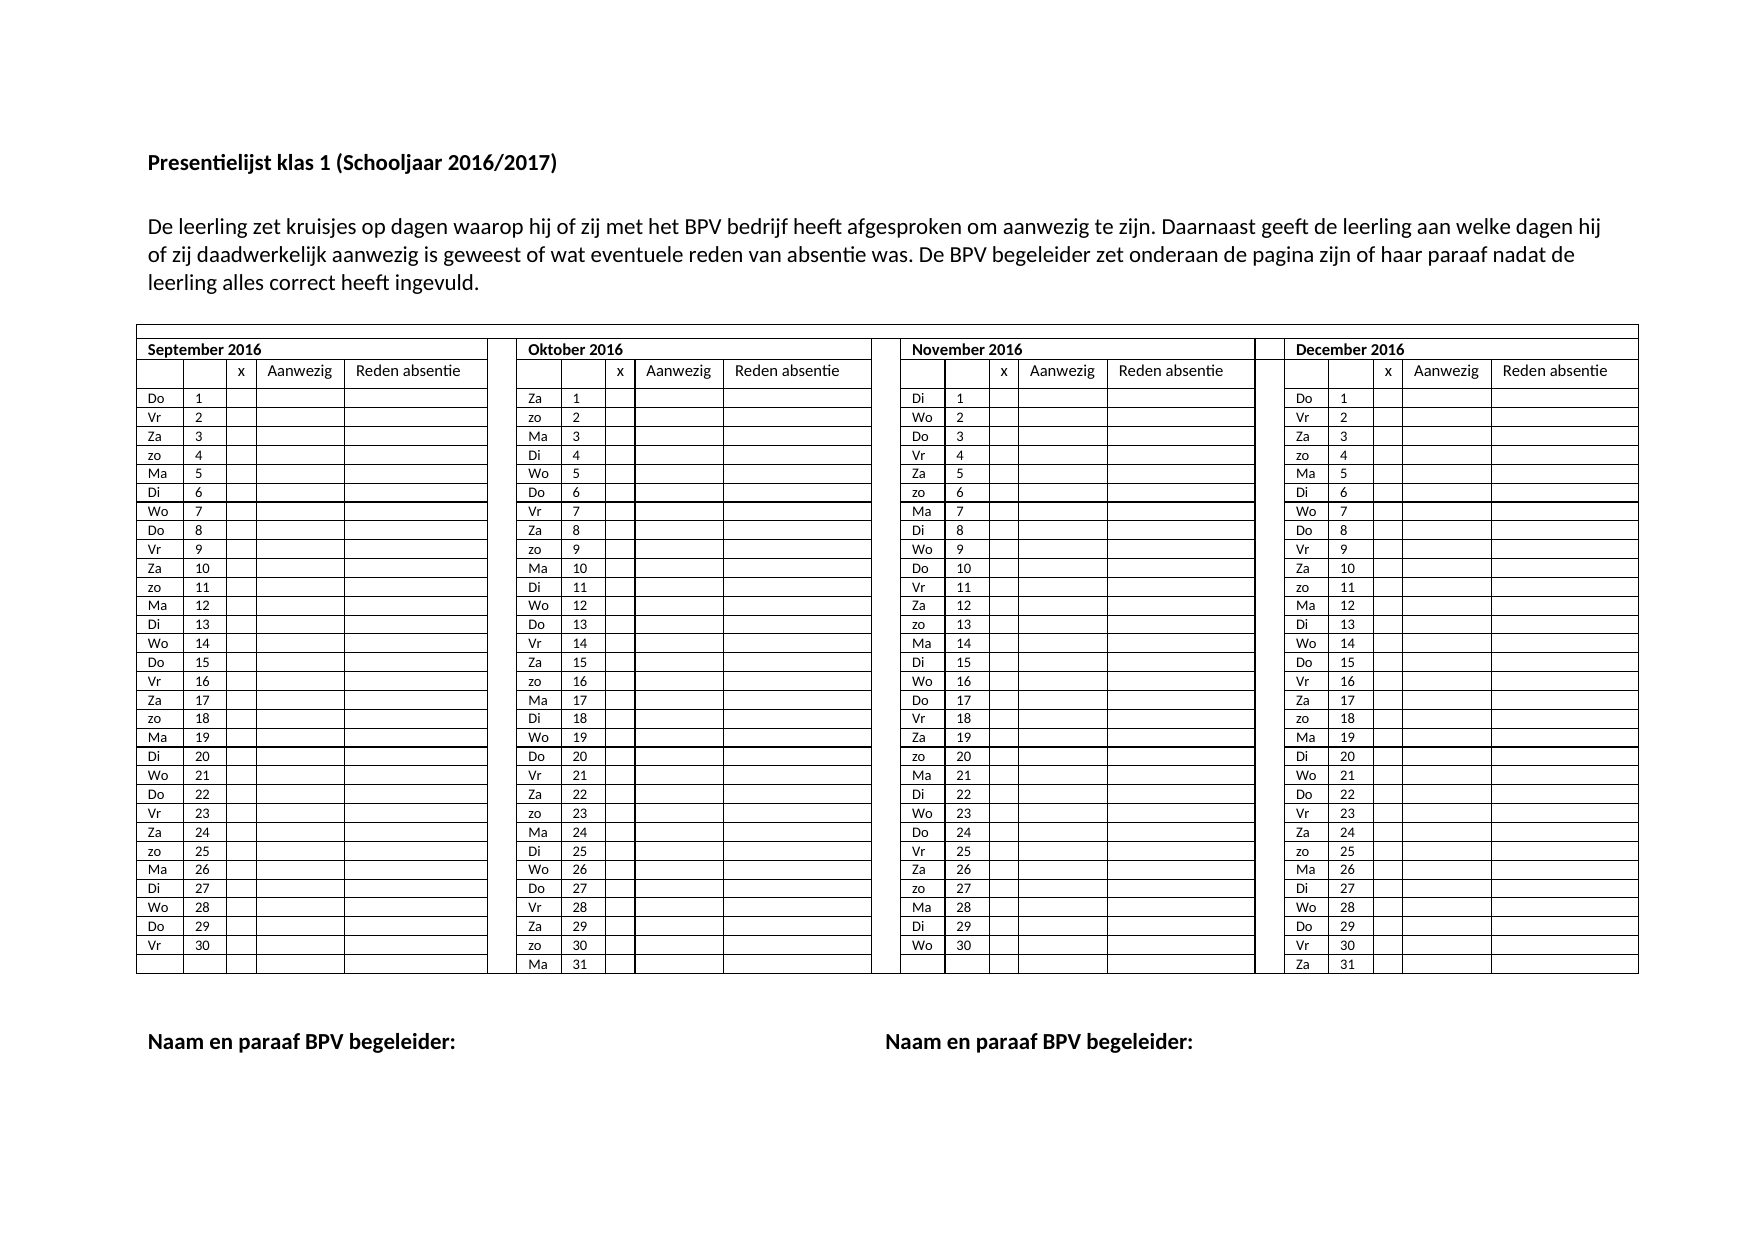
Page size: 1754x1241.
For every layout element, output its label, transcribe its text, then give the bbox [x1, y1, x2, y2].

table_cell [1403, 955, 1491, 973]
table_cell 21 [946, 766, 989, 784]
table_cell [636, 597, 723, 614]
table_cell zo [1285, 842, 1328, 859]
table_cell [1019, 634, 1107, 652]
table_cell [636, 917, 723, 935]
table_cell [606, 559, 634, 577]
table_cell 6 [184, 484, 226, 501]
table_header [137, 325, 1638, 338]
table_cell [636, 540, 723, 558]
table_cell [1403, 936, 1491, 954]
table_cell [636, 691, 723, 709]
table_cell [636, 616, 723, 633]
table_cell Di [1285, 880, 1328, 897]
table_cell [636, 955, 723, 973]
table_cell [1492, 540, 1638, 558]
table_cell [1108, 880, 1254, 897]
table_cell [990, 880, 1018, 897]
table_cell [636, 408, 723, 426]
table_cell [1019, 691, 1107, 709]
table_cell November 2016 [901, 339, 1254, 359]
table_cell [606, 729, 634, 746]
table_cell [345, 748, 487, 765]
table_cell [1108, 766, 1254, 784]
table_cell [345, 804, 487, 822]
table_cell [1019, 521, 1107, 539]
table_cell Vr [137, 408, 183, 426]
table_cell zo [517, 672, 561, 690]
table_cell [606, 540, 634, 558]
table_cell Ma [517, 559, 561, 577]
table_cell [257, 616, 344, 633]
table_cell [345, 936, 487, 954]
table_cell 14 [1329, 634, 1373, 652]
table_cell 17 [184, 691, 226, 709]
table_cell [1374, 936, 1402, 954]
table_cell 29 [562, 917, 605, 935]
table_cell 8 [1329, 521, 1373, 539]
table_cell Vr [517, 898, 561, 916]
table_cell Di [1285, 484, 1328, 501]
table_cell [1285, 360, 1328, 388]
table_cell 27 [946, 880, 989, 897]
table_cell 9 [562, 540, 605, 558]
table_cell [724, 766, 871, 784]
table_cell [724, 389, 871, 407]
table_cell [1374, 540, 1402, 558]
table_cell 8 [184, 521, 226, 539]
table_cell [1019, 748, 1107, 765]
table_cell [990, 936, 1018, 954]
table_cell [636, 672, 723, 690]
table_cell 9 [1329, 540, 1373, 558]
table_cell Wo [901, 540, 944, 558]
table_cell 17 [562, 691, 605, 709]
table_cell Do [901, 559, 944, 577]
table_cell [990, 389, 1018, 407]
table_cell Do [137, 653, 183, 671]
table_cell [345, 653, 487, 671]
table_cell Ma [517, 955, 561, 973]
table_cell [1108, 578, 1254, 596]
table_cell [1019, 597, 1107, 614]
table_cell Vr [517, 503, 561, 520]
table_cell Ma [901, 503, 944, 520]
table_cell [227, 521, 256, 539]
table_cell [257, 804, 344, 822]
table_cell September 2016 [137, 339, 487, 359]
table_cell 18 [184, 710, 226, 728]
table_cell Do [1285, 785, 1328, 803]
table_cell 24 [946, 823, 989, 841]
table_cell [345, 710, 487, 728]
table_cell [636, 748, 723, 765]
table_cell 26 [562, 861, 605, 878]
table_cell [257, 465, 344, 482]
table_cell [1108, 955, 1254, 973]
table_cell 17 [1329, 691, 1373, 709]
table_cell [345, 729, 487, 746]
table_cell [1374, 616, 1402, 633]
table_cell [1108, 842, 1254, 859]
table_cell [990, 823, 1018, 841]
table_cell [636, 578, 723, 596]
table_cell Wo [901, 408, 944, 426]
table_cell Reden absentie [345, 360, 487, 388]
table_cell [1403, 540, 1491, 558]
table_cell [345, 427, 487, 445]
table_cell [227, 408, 256, 426]
table_cell [1492, 427, 1638, 445]
table_cell 18 [946, 710, 989, 728]
table_cell Ma [517, 427, 561, 445]
table_cell Vr [1285, 540, 1328, 558]
table_cell [184, 360, 226, 388]
table_cell 2 [562, 408, 605, 426]
table_cell Do [137, 521, 183, 539]
table_cell Di [137, 484, 183, 501]
table_cell 3 [184, 427, 226, 445]
table_cell [1108, 634, 1254, 652]
table_cell [990, 540, 1018, 558]
table_cell 11 [184, 578, 226, 596]
table_cell zo [517, 408, 561, 426]
table_cell [990, 653, 1018, 671]
table_cell 10 [946, 559, 989, 577]
table_cell [606, 653, 634, 671]
table_cell Wo [1285, 766, 1328, 784]
table_cell December 2016 [1285, 339, 1638, 359]
table_cell [1019, 861, 1107, 878]
table_cell [257, 823, 344, 841]
table_cell [636, 427, 723, 445]
table_cell [606, 861, 634, 878]
table_cell [1403, 597, 1491, 614]
table_cell [1108, 785, 1254, 803]
table_cell [227, 861, 256, 878]
table_cell [257, 748, 344, 765]
table_cell [1492, 616, 1638, 633]
table_cell [1374, 785, 1402, 803]
table_cell [227, 748, 256, 765]
table_cell 22 [1329, 785, 1373, 803]
table_cell [1019, 842, 1107, 859]
table_cell [227, 936, 256, 954]
table_cell Di [901, 653, 944, 671]
table_cell 29 [184, 917, 226, 935]
table_cell Wo [1285, 634, 1328, 652]
table_cell [1492, 559, 1638, 577]
table_cell 18 [1329, 710, 1373, 728]
table_cell 7 [946, 503, 989, 520]
table_cell [257, 842, 344, 859]
table_cell [946, 955, 989, 973]
table_cell [990, 672, 1018, 690]
table_cell [257, 540, 344, 558]
table_cell zo [901, 484, 944, 501]
table_cell 12 [1329, 597, 1373, 614]
table_cell [227, 559, 256, 577]
table_cell [724, 880, 871, 897]
table_cell Wo [901, 672, 944, 690]
table_cell Za [137, 691, 183, 709]
table_cell [606, 484, 634, 501]
table_cell [606, 446, 634, 464]
table_cell 3 [1329, 427, 1373, 445]
table_cell [724, 578, 871, 596]
table_cell [1403, 785, 1491, 803]
table_cell 24 [1329, 823, 1373, 841]
table_cell 16 [184, 672, 226, 690]
table_cell [1108, 559, 1254, 577]
table_cell [990, 766, 1018, 784]
table_cell 22 [562, 785, 605, 803]
table_cell [1374, 465, 1402, 482]
table_cell [724, 634, 871, 652]
table_cell [227, 766, 256, 784]
table_cell [990, 917, 1018, 935]
table_cell 19 [1329, 729, 1373, 746]
table_cell Do [901, 823, 944, 841]
table_cell zo [901, 748, 944, 765]
table_cell 6 [946, 484, 989, 501]
table_cell [1019, 465, 1107, 482]
table_cell 14 [184, 634, 226, 652]
table_cell [1019, 710, 1107, 728]
table_cell [872, 339, 900, 973]
table_cell 26 [1329, 861, 1373, 878]
table_cell [257, 785, 344, 803]
table_cell Aanwezig [257, 360, 344, 388]
table_cell Vr [901, 710, 944, 728]
table_cell Do [1285, 521, 1328, 539]
table_cell [227, 465, 256, 482]
table_cell Do [901, 691, 944, 709]
table_cell 17 [946, 691, 989, 709]
table_cell [1019, 616, 1107, 633]
table_cell [1108, 672, 1254, 690]
table_cell [1374, 634, 1402, 652]
table_cell 20 [562, 748, 605, 765]
table_cell [990, 634, 1018, 652]
table_cell [1374, 691, 1402, 709]
table_cell [724, 503, 871, 520]
table_cell Vr [137, 936, 183, 954]
table_cell [1374, 672, 1402, 690]
table_cell [227, 446, 256, 464]
table_cell Vr [1285, 408, 1328, 426]
table_cell [724, 653, 871, 671]
table_cell [1019, 785, 1107, 803]
table_cell [257, 672, 344, 690]
table_cell [990, 710, 1018, 728]
table_cell [606, 634, 634, 652]
table_cell Di [901, 785, 944, 803]
table_cell [606, 503, 634, 520]
table_cell Vr [1285, 672, 1328, 690]
table_cell [227, 540, 256, 558]
table_cell [1374, 578, 1402, 596]
table_cell zo [1285, 710, 1328, 728]
table_cell [901, 360, 944, 388]
table_cell [990, 503, 1018, 520]
table_cell [1403, 484, 1491, 501]
table_cell Di [901, 521, 944, 539]
table_cell [227, 880, 256, 897]
table_cell [1374, 729, 1402, 746]
table_cell [990, 616, 1018, 633]
table_cell 15 [1329, 653, 1373, 671]
table_cell Za [1285, 955, 1328, 973]
table_cell Ma [1285, 465, 1328, 482]
table_cell 22 [184, 785, 226, 803]
table_cell 11 [562, 578, 605, 596]
table_cell [990, 446, 1018, 464]
table_cell [1019, 880, 1107, 897]
table_cell 25 [184, 842, 226, 859]
table_cell 21 [562, 766, 605, 784]
table_cell [636, 559, 723, 577]
table_cell [1403, 917, 1491, 935]
table_cell [227, 710, 256, 728]
table_cell [1492, 710, 1638, 728]
table_cell [345, 842, 487, 859]
table_cell Wo [901, 804, 944, 822]
table_cell zo [137, 578, 183, 596]
table_cell [990, 748, 1018, 765]
table_cell [1019, 446, 1107, 464]
table_cell 4 [184, 446, 226, 464]
table_cell Aanwezig [1403, 360, 1491, 388]
table_cell [1374, 653, 1402, 671]
table_cell [724, 898, 871, 916]
table_cell [227, 634, 256, 652]
table_cell 14 [562, 634, 605, 652]
table_cell 9 [946, 540, 989, 558]
table_cell 26 [946, 861, 989, 878]
table_cell [1108, 389, 1254, 407]
table_cell Vr [1285, 804, 1328, 822]
table_cell Di [1285, 748, 1328, 765]
table_cell [1403, 578, 1491, 596]
table_cell [1374, 503, 1402, 520]
table_cell 5 [946, 465, 989, 482]
table_cell Di [517, 710, 561, 728]
table_cell [257, 710, 344, 728]
table_cell Za [1285, 691, 1328, 709]
table_cell [345, 616, 487, 633]
table_cell Ma [137, 597, 183, 614]
table_cell 2 [184, 408, 226, 426]
table_cell 28 [562, 898, 605, 916]
table_cell 23 [184, 804, 226, 822]
table_cell [1108, 804, 1254, 822]
table_cell Di [901, 917, 944, 935]
table_cell Wo [137, 634, 183, 652]
table_cell [1019, 898, 1107, 916]
table_cell [724, 785, 871, 803]
table_cell [1374, 748, 1402, 765]
table_cell zo [1285, 578, 1328, 596]
table_cell Do [137, 917, 183, 935]
table_cell 5 [562, 465, 605, 482]
table_cell [606, 936, 634, 954]
table_cell 27 [1329, 880, 1373, 897]
table_cell [606, 408, 634, 426]
table_cell [345, 521, 487, 539]
table_cell [1019, 578, 1107, 596]
table_cell Ma [517, 823, 561, 841]
table_cell Ma [1285, 597, 1328, 614]
table_cell [990, 559, 1018, 577]
table_cell [1403, 748, 1491, 765]
table_cell [606, 785, 634, 803]
table_cell [606, 898, 634, 916]
table_cell [1492, 672, 1638, 690]
table_cell 4 [946, 446, 989, 464]
table_cell 10 [184, 559, 226, 577]
table_cell [636, 936, 723, 954]
table_cell [1108, 691, 1254, 709]
table_cell Di [137, 616, 183, 633]
table_cell Vr [137, 804, 183, 822]
table_cell 8 [562, 521, 605, 539]
table_cell 1 [1329, 389, 1373, 407]
table_cell [990, 427, 1018, 445]
table_cell 15 [946, 653, 989, 671]
table_cell Za [901, 597, 944, 614]
table_cell [488, 339, 516, 973]
table_cell 7 [562, 503, 605, 520]
table_cell [901, 955, 944, 973]
table_cell [1492, 521, 1638, 539]
table_cell [1019, 559, 1107, 577]
table_cell [724, 540, 871, 558]
table_cell [562, 360, 605, 388]
table_cell [227, 616, 256, 633]
table_cell Ma [517, 691, 561, 709]
table_cell [990, 861, 1018, 878]
table_cell [606, 917, 634, 935]
table_cell [345, 634, 487, 652]
table_cell [345, 408, 487, 426]
table_cell [227, 823, 256, 841]
table_cell [724, 823, 871, 841]
table_cell [606, 521, 634, 539]
table_cell 31 [1329, 955, 1373, 973]
table_cell [1403, 898, 1491, 916]
table_cell Oktober 2016 [517, 339, 871, 359]
table_cell [606, 710, 634, 728]
table_cell [257, 634, 344, 652]
table_cell [1108, 540, 1254, 558]
table_cell [724, 936, 871, 954]
table_cell [1108, 653, 1254, 671]
table_cell Vr [901, 446, 944, 464]
table_cell [1374, 766, 1402, 784]
table_cell [257, 484, 344, 501]
table_cell 24 [184, 823, 226, 841]
table_cell Ma [901, 766, 944, 784]
table_cell 4 [1329, 446, 1373, 464]
table_cell [1108, 861, 1254, 878]
table_cell [1108, 597, 1254, 614]
table_cell [606, 766, 634, 784]
table_cell 25 [562, 842, 605, 859]
table_cell [1492, 804, 1638, 822]
table_cell [1403, 804, 1491, 822]
table_cell [1492, 823, 1638, 841]
table_cell Ma [137, 729, 183, 746]
table_cell Aanwezig [1019, 360, 1107, 388]
table_cell [724, 427, 871, 445]
table_cell [946, 360, 989, 388]
table_cell [724, 710, 871, 728]
table_cell [724, 917, 871, 935]
table_cell Di [901, 389, 944, 407]
table_cell [606, 955, 634, 973]
table_cell [606, 691, 634, 709]
table_cell Za [517, 653, 561, 671]
table_cell [345, 766, 487, 784]
table_cell [1108, 616, 1254, 633]
table_cell Do [517, 616, 561, 633]
table_cell [345, 559, 487, 577]
table_cell [345, 484, 487, 501]
table_cell [1403, 465, 1491, 482]
table_cell [606, 578, 634, 596]
table_cell [1492, 748, 1638, 765]
table_cell [1492, 484, 1638, 501]
table_cell 28 [184, 898, 226, 916]
table_cell [1019, 729, 1107, 746]
table_cell 2 [1329, 408, 1373, 426]
table_cell 14 [946, 634, 989, 652]
table_cell Di [517, 842, 561, 859]
table_cell [1019, 917, 1107, 935]
table_cell [257, 427, 344, 445]
table_cell [257, 446, 344, 464]
table_cell 1 [946, 389, 989, 407]
table_cell Di [137, 880, 183, 897]
table_cell Do [137, 785, 183, 803]
table_cell 5 [1329, 465, 1373, 482]
table_cell [724, 672, 871, 690]
table_cell Ma [137, 861, 183, 878]
table_cell [1403, 861, 1491, 878]
table_cell 20 [1329, 748, 1373, 765]
table_cell [636, 653, 723, 671]
table_cell [724, 842, 871, 859]
table_cell [724, 691, 871, 709]
table_cell [1403, 842, 1491, 859]
table_cell [227, 597, 256, 614]
table_cell [227, 578, 256, 596]
table_cell zo [137, 842, 183, 859]
table_cell Aanwezig [636, 360, 723, 388]
table_cell 30 [946, 936, 989, 954]
table_cell Wo [517, 465, 561, 482]
table_cell Wo [1285, 898, 1328, 916]
table_cell [1492, 955, 1638, 973]
table_cell [606, 748, 634, 765]
table_cell 21 [184, 766, 226, 784]
table_cell Ma [901, 898, 944, 916]
table_cell [990, 898, 1018, 916]
table_cell Do [1285, 653, 1328, 671]
table_cell [724, 804, 871, 822]
table_cell [257, 597, 344, 614]
table_cell [636, 465, 723, 482]
table_cell [257, 766, 344, 784]
table_cell Za [901, 861, 944, 878]
table_cell Do [517, 748, 561, 765]
table_cell [257, 578, 344, 596]
table_cell Za [901, 465, 944, 482]
table_cell [1019, 540, 1107, 558]
table_cell [1374, 484, 1402, 501]
table_cell zo [517, 540, 561, 558]
table_cell 31 [562, 955, 605, 973]
table_cell [1108, 408, 1254, 426]
table_cell 16 [1329, 672, 1373, 690]
table_cell zo [901, 880, 944, 897]
table_cell [345, 691, 487, 709]
table_cell [1374, 597, 1402, 614]
table_cell [1108, 521, 1254, 539]
table_cell Vr [901, 578, 944, 596]
table_cell Wo [137, 503, 183, 520]
table_cell [1492, 861, 1638, 878]
table_cell Vr [1285, 936, 1328, 954]
table_cell [724, 521, 871, 539]
table_cell Wo [517, 597, 561, 614]
table_cell Reden absentie [1492, 360, 1638, 388]
table_cell Za [137, 823, 183, 841]
table_cell [227, 955, 256, 973]
table_cell Wo [137, 766, 183, 784]
table_cell [990, 408, 1018, 426]
table_cell [345, 917, 487, 935]
table_cell 16 [562, 672, 605, 690]
table_cell [257, 559, 344, 577]
table_cell 25 [946, 842, 989, 859]
table_cell [606, 465, 634, 482]
table_cell [1019, 389, 1107, 407]
table_cell [990, 465, 1018, 482]
table_cell [257, 503, 344, 520]
table_cell [1492, 729, 1638, 746]
table_cell [724, 597, 871, 614]
table_cell [636, 898, 723, 916]
table_cell [1492, 389, 1638, 407]
table_cell 5 [184, 465, 226, 482]
table_cell [1108, 465, 1254, 482]
table_cell Za [901, 729, 944, 746]
table_cell [606, 597, 634, 614]
table_cell [1403, 446, 1491, 464]
table_cell [227, 503, 256, 520]
table_cell [1108, 729, 1254, 746]
table_cell 12 [946, 597, 989, 614]
table_cell [724, 729, 871, 746]
table_cell 15 [562, 653, 605, 671]
table_cell [345, 823, 487, 841]
table_cell [1403, 653, 1491, 671]
table_cell [1492, 465, 1638, 482]
table_cell 2 [946, 408, 989, 426]
table_cell [1374, 559, 1402, 577]
table_cell [606, 823, 634, 841]
table_cell [1403, 521, 1491, 539]
table_cell [1019, 427, 1107, 445]
table_cell [1492, 597, 1638, 614]
table_cell [1492, 785, 1638, 803]
table_cell Di [517, 446, 561, 464]
table_cell [1492, 766, 1638, 784]
table_cell zo [1285, 446, 1328, 464]
table_cell Do [517, 484, 561, 501]
table_cell 3 [946, 427, 989, 445]
table_cell 26 [184, 861, 226, 878]
table_cell 29 [1329, 917, 1373, 935]
table_cell [227, 785, 256, 803]
table_cell Wo [901, 936, 944, 954]
table_cell [1374, 521, 1402, 539]
table_cell [606, 389, 634, 407]
table_cell Za [517, 785, 561, 803]
table_cell [990, 729, 1018, 746]
table_cell [1108, 427, 1254, 445]
table_cell Wo [1285, 503, 1328, 520]
table_cell [1019, 804, 1107, 822]
table_cell [636, 766, 723, 784]
table_cell Vr [137, 540, 183, 558]
table_cell 23 [562, 804, 605, 822]
table_cell [1403, 389, 1491, 407]
table_cell [1108, 503, 1254, 520]
table_cell Do [901, 427, 944, 445]
table_cell Za [517, 917, 561, 935]
table_cell [1403, 634, 1491, 652]
table_cell [1492, 917, 1638, 935]
table_cell [1019, 408, 1107, 426]
table_cell x [606, 360, 634, 388]
table_cell [345, 880, 487, 897]
table_cell [1403, 503, 1491, 520]
table_cell 28 [1329, 898, 1373, 916]
table_cell [1256, 339, 1284, 359]
table_cell x [1374, 360, 1402, 388]
table_cell 13 [946, 616, 989, 633]
table_cell 4 [562, 446, 605, 464]
table_cell [990, 597, 1018, 614]
table_cell [1403, 823, 1491, 841]
table_cell [636, 503, 723, 520]
table_cell [227, 898, 256, 916]
table_cell zo [517, 936, 561, 954]
table_cell 12 [184, 597, 226, 614]
table_cell 7 [1329, 503, 1373, 520]
table_cell [1492, 653, 1638, 671]
table_cell [724, 559, 871, 577]
table_cell [606, 427, 634, 445]
table_cell [636, 710, 723, 728]
table_cell [606, 616, 634, 633]
table_cell [184, 955, 226, 973]
table_cell [345, 672, 487, 690]
table_cell [724, 616, 871, 633]
table_cell [990, 521, 1018, 539]
table_cell [345, 540, 487, 558]
table_cell [1403, 672, 1491, 690]
table_cell Vr [137, 672, 183, 690]
table_cell [257, 408, 344, 426]
table_cell [1403, 616, 1491, 633]
table_cell Za [517, 521, 561, 539]
table_cell Za [1285, 823, 1328, 841]
table_cell [1108, 748, 1254, 765]
table_cell [636, 446, 723, 464]
table_cell [345, 389, 487, 407]
table_cell 25 [1329, 842, 1373, 859]
table_cell 24 [562, 823, 605, 841]
table_cell [1108, 484, 1254, 501]
table_cell [1019, 936, 1107, 954]
table_cell [1374, 955, 1402, 973]
table_cell [1374, 917, 1402, 935]
table_cell 29 [946, 917, 989, 935]
table_cell [990, 785, 1018, 803]
table_cell [345, 465, 487, 482]
table_cell 15 [184, 653, 226, 671]
table_cell [636, 634, 723, 652]
table_cell [1374, 408, 1402, 426]
table_cell [724, 748, 871, 765]
table_cell Do [137, 389, 183, 407]
table_cell zo [137, 710, 183, 728]
table_cell 6 [562, 484, 605, 501]
table_cell [1492, 880, 1638, 897]
table_cell [257, 389, 344, 407]
table_cell 7 [184, 503, 226, 520]
table_cell [1403, 766, 1491, 784]
table_cell [724, 408, 871, 426]
table_cell [636, 804, 723, 822]
table_cell 28 [946, 898, 989, 916]
table_cell [1492, 446, 1638, 464]
table_cell [257, 861, 344, 878]
table_cell [1374, 898, 1402, 916]
table_cell [606, 672, 634, 690]
table_cell [1403, 880, 1491, 897]
table_cell [724, 484, 871, 501]
table_cell [1374, 427, 1402, 445]
table_cell Za [1285, 559, 1328, 577]
table_cell [257, 898, 344, 916]
table_cell [1374, 804, 1402, 822]
table_cell [606, 804, 634, 822]
table_cell [1492, 578, 1638, 596]
table_cell 22 [946, 785, 989, 803]
table_cell Do [1285, 917, 1328, 935]
table_cell [345, 597, 487, 614]
table_cell [990, 578, 1018, 596]
table_cell [1329, 360, 1373, 388]
table_cell Za [137, 427, 183, 445]
table_cell [1492, 936, 1638, 954]
table_cell 19 [946, 729, 989, 746]
table_cell [1108, 898, 1254, 916]
table_cell Za [517, 389, 561, 407]
table_cell [345, 898, 487, 916]
table_cell [137, 955, 183, 973]
table_cell [724, 955, 871, 973]
table_cell 12 [562, 597, 605, 614]
table_cell [1492, 408, 1638, 426]
table_cell [636, 785, 723, 803]
table_cell [257, 880, 344, 897]
table_cell Wo [517, 861, 561, 878]
table_cell [137, 360, 183, 388]
table_cell 1 [184, 389, 226, 407]
table_cell [227, 691, 256, 709]
table_cell x [227, 360, 256, 388]
table_cell [227, 804, 256, 822]
table_cell [345, 446, 487, 464]
table_cell [1374, 710, 1402, 728]
table_cell 19 [184, 729, 226, 746]
table_cell [990, 955, 1018, 973]
table_cell 10 [562, 559, 605, 577]
table_cell Ma [1285, 861, 1328, 878]
table_cell 19 [562, 729, 605, 746]
table_cell [636, 823, 723, 841]
table_cell Za [1285, 427, 1328, 445]
table_cell [636, 861, 723, 878]
table_cell [1374, 861, 1402, 878]
text Naam en paraaf BPV begeleider: Naam en paraaf BPV begeleider: [148, 1027, 1606, 1055]
table_cell [636, 729, 723, 746]
table_cell [1374, 842, 1402, 859]
table_cell 11 [946, 578, 989, 596]
table_cell [227, 484, 256, 501]
table_cell [227, 389, 256, 407]
table_cell zo [901, 616, 944, 633]
table_cell [1108, 446, 1254, 464]
table_cell 27 [184, 880, 226, 897]
table_cell Reden absentie [1108, 360, 1254, 388]
table_cell Wo [517, 729, 561, 746]
table_cell [636, 880, 723, 897]
table_cell 30 [184, 936, 226, 954]
table_cell [606, 842, 634, 859]
table_cell 6 [1329, 484, 1373, 501]
table_cell [1019, 503, 1107, 520]
table_cell [257, 521, 344, 539]
table_cell [990, 691, 1018, 709]
table_cell [1492, 691, 1638, 709]
table_cell 20 [946, 748, 989, 765]
table_cell [257, 653, 344, 671]
table_cell Vr [517, 634, 561, 652]
table_cell 3 [562, 427, 605, 445]
table_cell 21 [1329, 766, 1373, 784]
table_cell Za [137, 559, 183, 577]
table_cell [1403, 729, 1491, 746]
table_cell [1403, 710, 1491, 728]
table_cell [227, 917, 256, 935]
table_cell [1019, 672, 1107, 690]
table_cell 18 [562, 710, 605, 728]
table_cell [1403, 559, 1491, 577]
table_cell Vr [901, 842, 944, 859]
table_cell x [990, 360, 1018, 388]
table_cell [1019, 766, 1107, 784]
table_cell [1108, 917, 1254, 935]
table_cell zo [517, 804, 561, 822]
table_cell Di [1285, 616, 1328, 633]
table_cell [606, 880, 634, 897]
table_cell Di [517, 578, 561, 596]
table_cell [345, 785, 487, 803]
table_cell [345, 578, 487, 596]
table_cell [990, 842, 1018, 859]
table_cell [1374, 880, 1402, 897]
table_cell [1108, 710, 1254, 728]
table_cell [1492, 898, 1638, 916]
table_cell [724, 861, 871, 878]
table_cell [227, 729, 256, 746]
table_cell [517, 360, 561, 388]
table_cell Do [1285, 389, 1328, 407]
table_cell [345, 503, 487, 520]
table_cell [1019, 955, 1107, 973]
table_cell 13 [1329, 616, 1373, 633]
text De leerling zet kruisjes op dagen waarop hij of zij met het BPV bedrijf heeft afgesproken om aanwezig te zijn. Daarnaast geeft de leerling aan welke dagen hij of zij daadwerkelijk aanwezig is geweest of wat eventuele reden van absentie was. De BPV begeleider zet onderaan de pagina zijn of haar paraaf nadat de leerling alles correct heeft ingevuld. [148, 212, 1606, 296]
table_cell [724, 446, 871, 464]
table_cell Do [517, 880, 561, 897]
text Presentielijst klas 1 (Schooljaar 2016/2017) [148, 148, 1606, 208]
table_cell [257, 691, 344, 709]
table_cell Vr [517, 766, 561, 784]
table_cell zo [137, 446, 183, 464]
table_cell [1374, 389, 1402, 407]
table_cell [724, 465, 871, 482]
table_cell Ma [137, 465, 183, 482]
table_cell 30 [562, 936, 605, 954]
table_cell [257, 955, 344, 973]
table_cell 11 [1329, 578, 1373, 596]
table_cell [1492, 634, 1638, 652]
table_cell [227, 427, 256, 445]
table_cell [257, 917, 344, 935]
table_cell [345, 861, 487, 878]
table_cell [1374, 446, 1402, 464]
table_cell [1403, 691, 1491, 709]
table_cell [227, 672, 256, 690]
table_cell [1256, 360, 1284, 973]
table_cell [990, 484, 1018, 501]
table_cell [227, 842, 256, 859]
table_cell 9 [184, 540, 226, 558]
table_cell Ma [1285, 729, 1328, 746]
table_cell 1 [562, 389, 605, 407]
table_cell [1403, 408, 1491, 426]
table_cell [1374, 823, 1402, 841]
table_cell Ma [901, 634, 944, 652]
table_cell [1492, 842, 1638, 859]
table_cell [636, 521, 723, 539]
table_cell [1019, 653, 1107, 671]
table_cell 27 [562, 880, 605, 897]
table_cell [1019, 823, 1107, 841]
table_cell [1403, 427, 1491, 445]
table_cell [257, 729, 344, 746]
table_cell 30 [1329, 936, 1373, 954]
table_cell 8 [946, 521, 989, 539]
table_cell Reden absentie [724, 360, 871, 388]
table_cell 23 [1329, 804, 1373, 822]
table_cell [257, 936, 344, 954]
table_cell 10 [1329, 559, 1373, 577]
table_cell 20 [184, 748, 226, 765]
table_cell [636, 842, 723, 859]
table_cell [636, 484, 723, 501]
table_cell [345, 955, 487, 973]
table_cell Wo [137, 898, 183, 916]
table_cell 13 [562, 616, 605, 633]
table_cell 13 [184, 616, 226, 633]
table_cell [636, 389, 723, 407]
table_cell [1492, 503, 1638, 520]
table_cell [1108, 823, 1254, 841]
table_cell [227, 653, 256, 671]
table_cell 23 [946, 804, 989, 822]
table_cell 16 [946, 672, 989, 690]
table_cell [990, 804, 1018, 822]
table_cell [1019, 484, 1107, 501]
table_cell Di [137, 748, 183, 765]
table_cell [1108, 936, 1254, 954]
